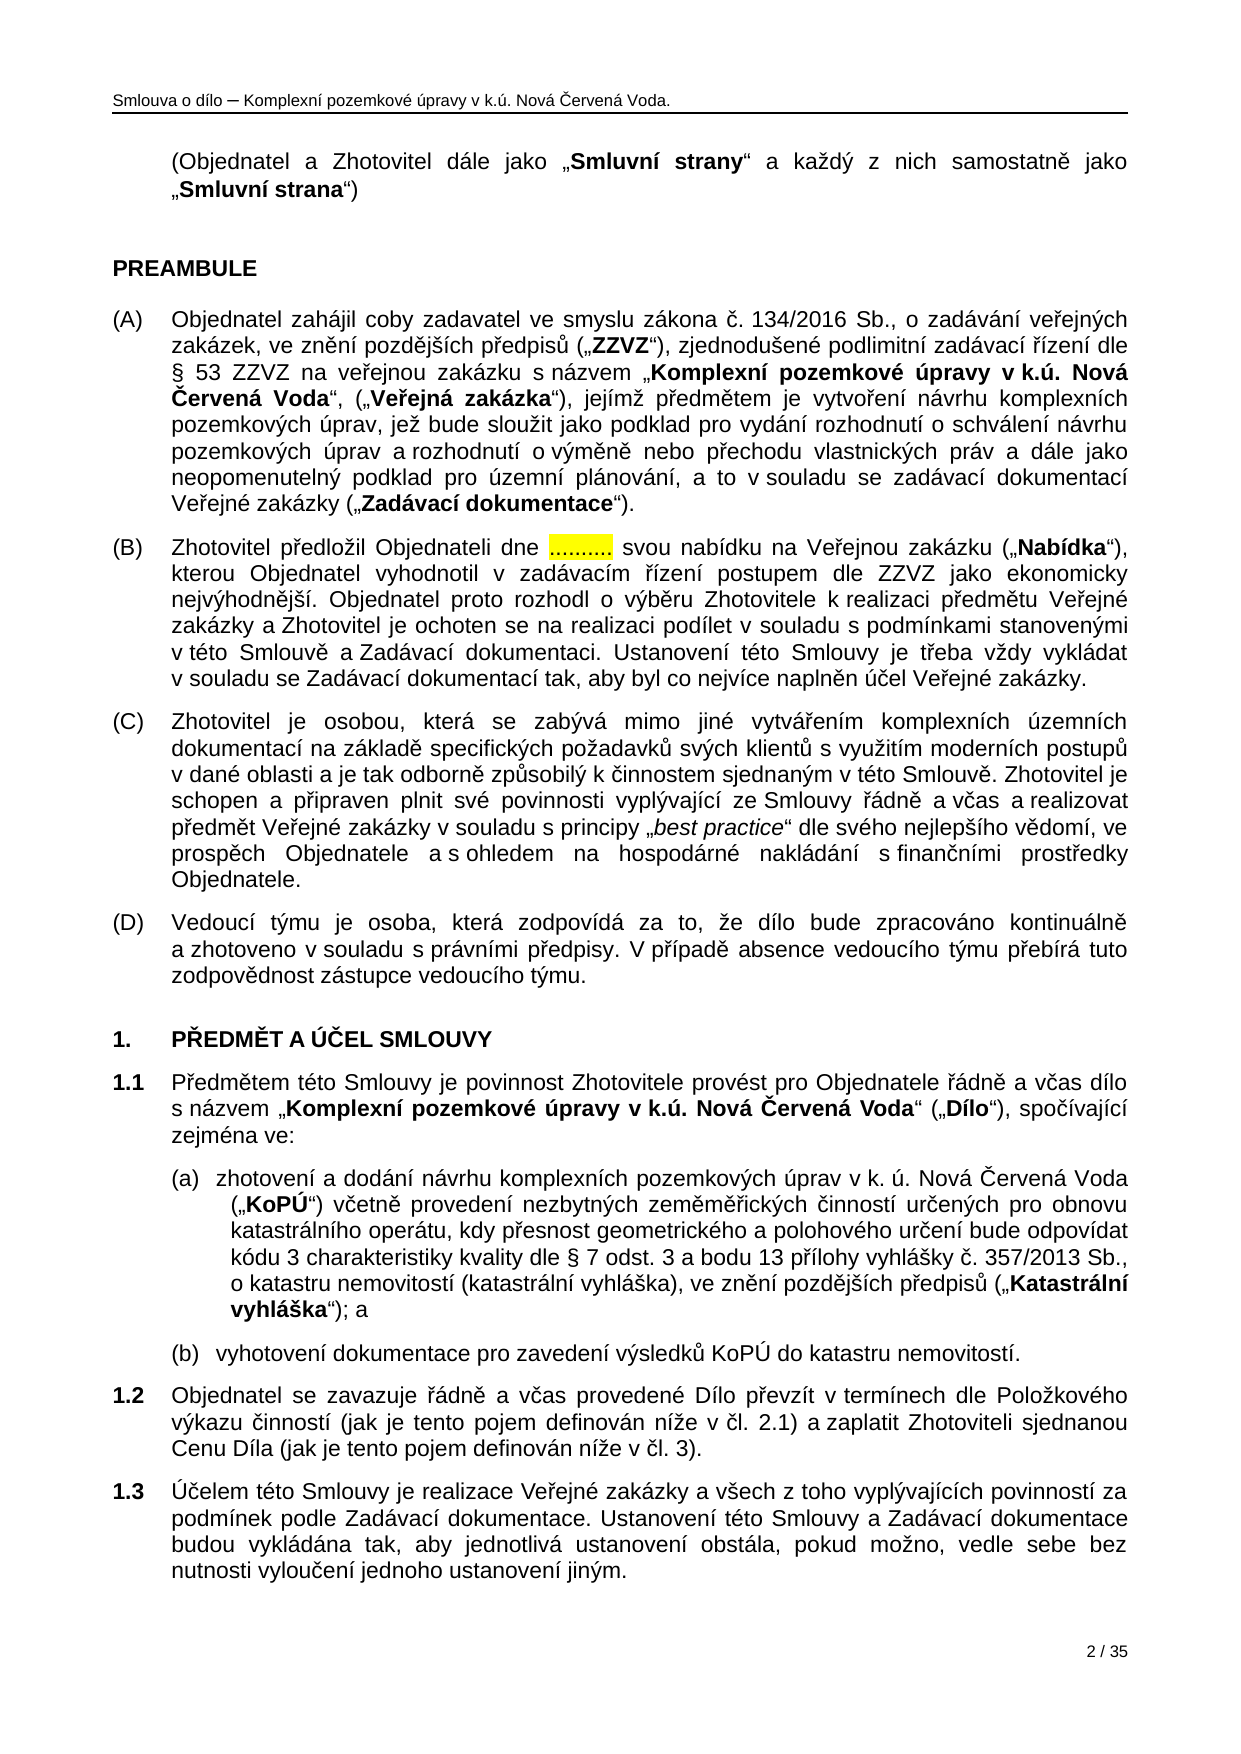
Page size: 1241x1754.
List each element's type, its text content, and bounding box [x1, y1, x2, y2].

text Objednatel se zavazuje řádně a včas provedené Dílo převzít v termínech dle Položkového výkazu činností (jak je tento pojem definován níže v čl. 2.1) a zaplatit Zhotoviteli sjednanou Cenu Díla (jak je tento pojem definován níže v čl. 3). [112, 1382, 1128, 1462]
text (Objednatel a Zhotovitel dále jako „Smluvní strany“ a každý z nich samostatně jako „Smluvní strana“) [171, 148, 1128, 202]
text Vedoucí týmu je osoba, která zodpovídá za to, že dílo bude zpracováno kontinuálně a zhotoveno v souladu s právními předpisy. V případě absence vedoucího týmu přebírá tuto zodpovědnost zástupce vedoucího týmu. [112, 909, 1128, 988]
text zhotovení a dodání návrhu komplexních pozemkových úprav v k. ú. Nová Červená Voda („KoPÚ“) včetně provedení nezbytných zeměměřických činností určených pro obnovu katastrálního operátu, kdy přesnost geometrického a polohového určení bude odpovídat kódu 3 charakteristiky kvality dle § 7 odst. 3 a bodu 13 přílohy vyhlášky č. 357/2013 Sb., o katastru nemovitostí (katastrální vyhláška), ve znění pozdějších předpisů („Katastrální vyhláška“); a [171, 1165, 1128, 1323]
text Předmět a účel smlouvy [112, 1026, 1128, 1052]
text Účelem této Smlouvy je realizace Veřejné zakázky a všech z toho vyplývajících povinností za podmínek podle Zadávací dokumentace. Ustanovení této Smlouvy a Zadávací dokumentace budou vykládána tak, aby jednotlivá ustanovení obstála, pokud možno, vedle sebe bez nutnosti vyloučení jednoho ustanovení jiným. [112, 1478, 1128, 1584]
text Zhotovitel předložil Objednateli dne .......... svou nabídku na Veřejnou zakázku („Nabídka“), kterou Objednatel vyhodnotil v zadávacím řízení postupem dle ZZVZ jako ekonomicky nejvýhodnější. Objednatel proto rozhodl o výběru Zhotovitele k realizaci předmětu Veřejné zakázky a Zhotovitel je ochoten se na realizaci podílet v souladu s podmínkami stanovenými v této Smlouvě a Zadávací dokumentaci. Ustanovení této Smlouvy je třeba vždy vykládat v souladu se Zadávací dokumentací tak, aby byl co nejvíce naplněn účel Veřejné zakázky. [112, 533, 1128, 692]
text Zhotovitel je osobou, která se zabývá mimo jiné vytvářením komplexních územních dokumentací na základě specifických požadavků svých klientů s využitím moderních postupů v dané oblasti a je tak odborně způsobilý k činnostem sjednaným v této Smlouvě. Zhotovitel je schopen a připraven plnit své povinnosti vyplývající ze Smlouvy řádně a včas a realizovat předmět Veřejné zakázky v souladu s principy „best practice“ dle svého nejlepšího vědomí, ve prospěch Objednatele a s ohledem na hospodárné nakládání s finančními prostředky Objednatele. [112, 708, 1128, 893]
subtitle Preambule [112, 254, 1128, 281]
text Objednatel zahájil coby zadavatel ve smyslu zákona č. 134/2016 Sb., o zadávání veřejných zakázek, ve znění pozdějších předpisů („ZZVZ“), zjednodušené podlimitní zadávací řízení dle § 53 ZZVZ na veřejnou zakázku s názvem „Komplexní pozemkové úpravy v k.ú. Nová Červená Voda“, („Veřejná zakázka“), jejímž předmětem je vytvoření návrhu komplexních pozemkových úprav, jež bude sloužit jako podklad pro vydání rozhodnutí o schválení návrhu pozemkových úprav a rozhodnutí o výměně nebo přechodu vlastnických práv a dále jako neopomenutelný podklad pro územní plánování, a to v souladu se zadávací dokumentací Veřejné zakázky („Zadávací dokumentace“). [112, 306, 1128, 517]
text Předmětem této Smlouvy je povinnost Zhotovitele provést pro Objednatele řádně a včas dílo s názvem „Komplexní pozemkové úpravy v k.ú. Nová Červená Voda“ („Dílo“), spočívající zejména ve: [112, 1069, 1128, 1148]
text vyhotovení dokumentace pro zavedení výsledků KoPÚ do katastru nemovitostí. [171, 1339, 1128, 1366]
